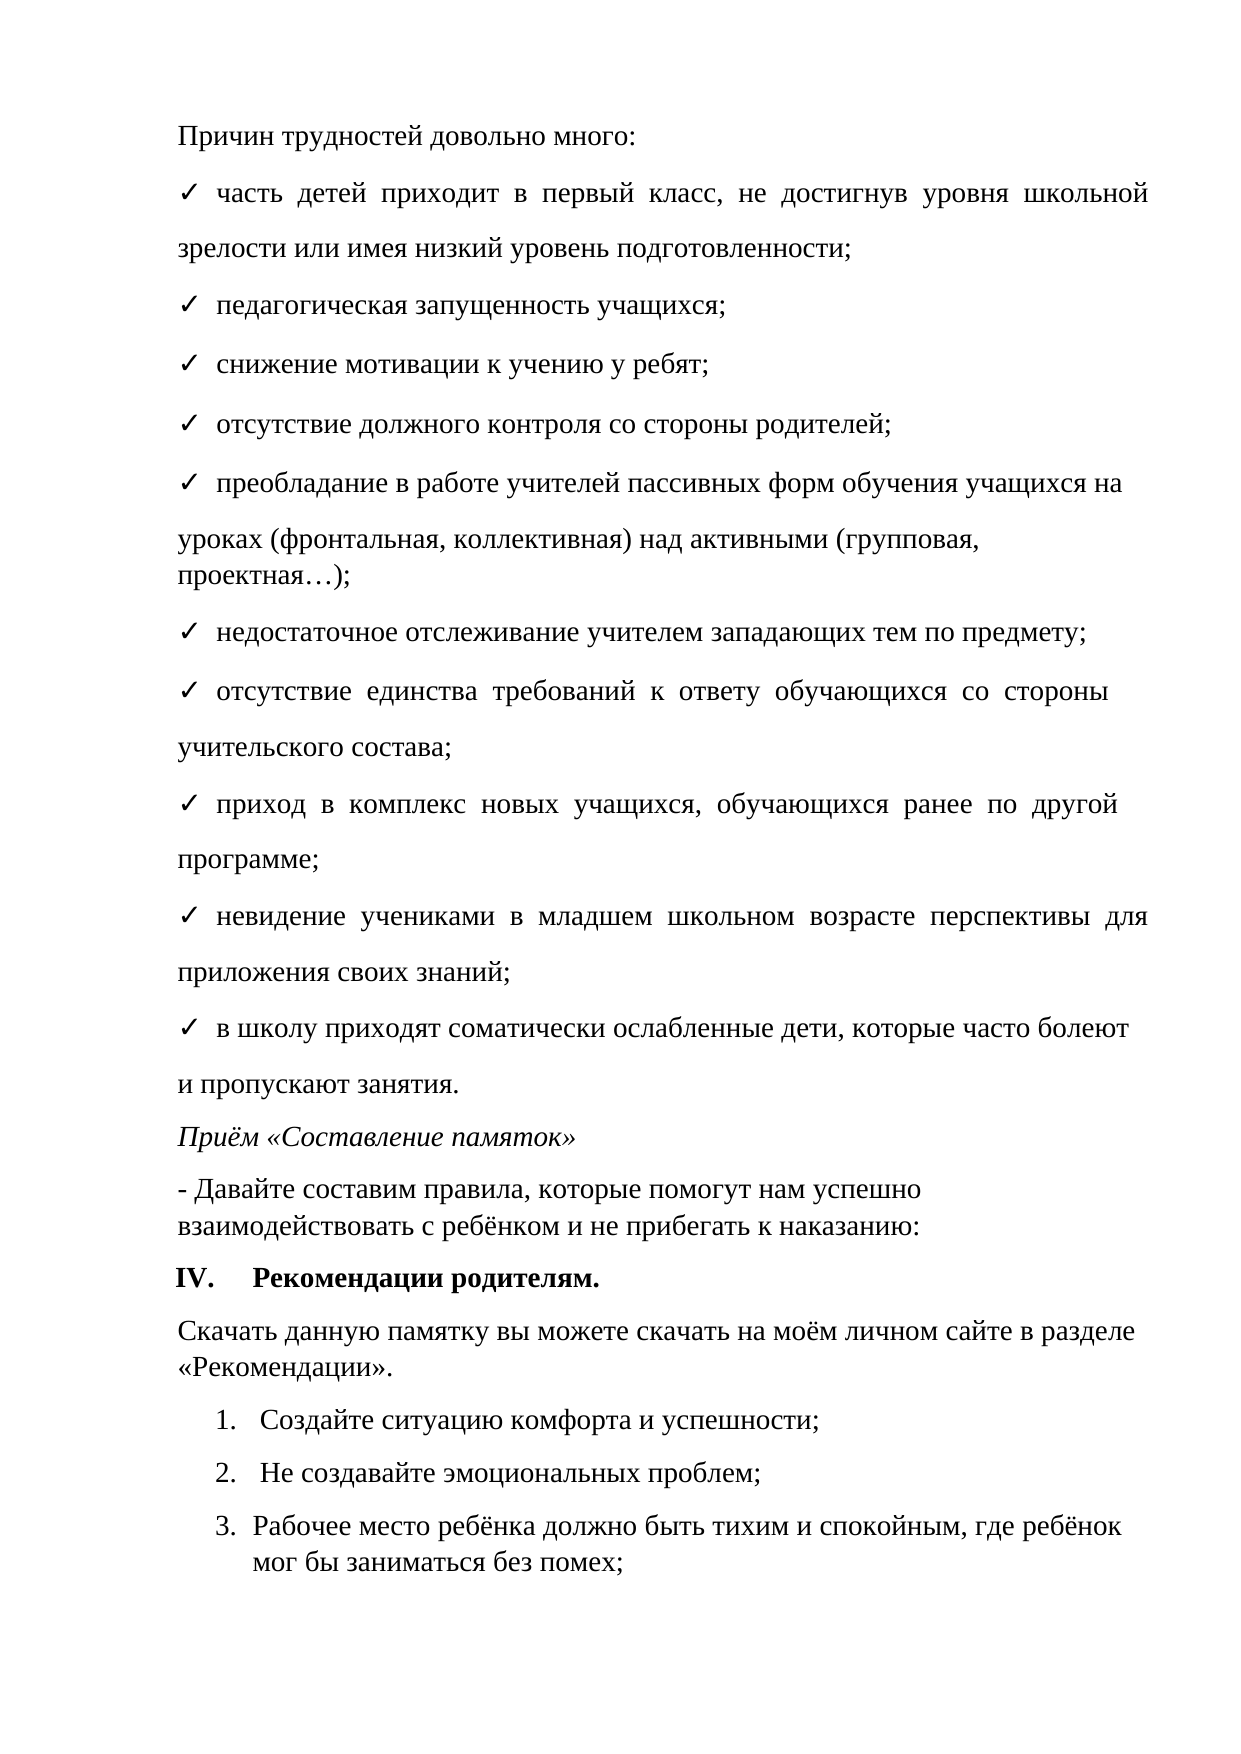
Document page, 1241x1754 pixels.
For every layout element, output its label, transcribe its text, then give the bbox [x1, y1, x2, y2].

text учительского состава; [177, 729, 1152, 763]
text ✓ невидение учениками в младшем школьном возрасте перспективы для [177, 894, 1152, 934]
list Рекомендации родителям. [215, 1261, 1152, 1294]
list Рабочее место ребёнка должно быть тихим и спокойным, где ребёнок мог бы заниматься без помех; [215, 1508, 1152, 1578]
text ✓ недостаточное отслеживание учителем западающих тем по предмету; [177, 610, 1152, 650]
text ✓ преобладание в работе учителей пассивных форм обучения учащихся на [177, 462, 1152, 501]
text Причин трудностей довольно много: [177, 118, 1152, 152]
text программе; [177, 841, 1152, 875]
text - Давайте составим правила, которые помогут нам успешно взаимодействовать с ребёнком и не прибегать к наказанию: [177, 1172, 1152, 1241]
text ✓ снижение мотивации к учению у ребят; [177, 343, 1152, 382]
text ✓ приход в комплекс новых учащихся, обучающихся ранее по другой [177, 782, 1152, 822]
text ✓ отсутствие единства требований к ответу обучающихся со стороны [177, 669, 1152, 709]
text приложения своих знаний; [177, 954, 1152, 987]
text и пропускают занятия. [177, 1066, 1152, 1099]
text уроках (фронтальная, коллективная) над активными (групповая, проектная…); [177, 521, 1152, 591]
text ✓ педагогическая запущенность учащихся; [177, 283, 1152, 323]
text зрелости или имея низкий уровень подготовленности; [177, 230, 1152, 264]
text ✓ отсутствие должного контроля со стороны родителей; [177, 402, 1152, 442]
list Не создавайте эмоциональных проблем; [215, 1455, 1152, 1489]
text ✓ в школу приходят соматически ослабленные дети, которые часто болеют [177, 1006, 1152, 1046]
text Скачать данную памятку вы можете скачать на моём личном сайте в разделе «Рекомендации». [177, 1313, 1152, 1383]
text Приём «Составление памяток» [177, 1119, 1152, 1152]
list Создайте ситуацию комфорта и успешности; [215, 1402, 1152, 1436]
text ✓ часть детей приходит в первый класс, не достигнув уровня школьной [177, 171, 1152, 211]
